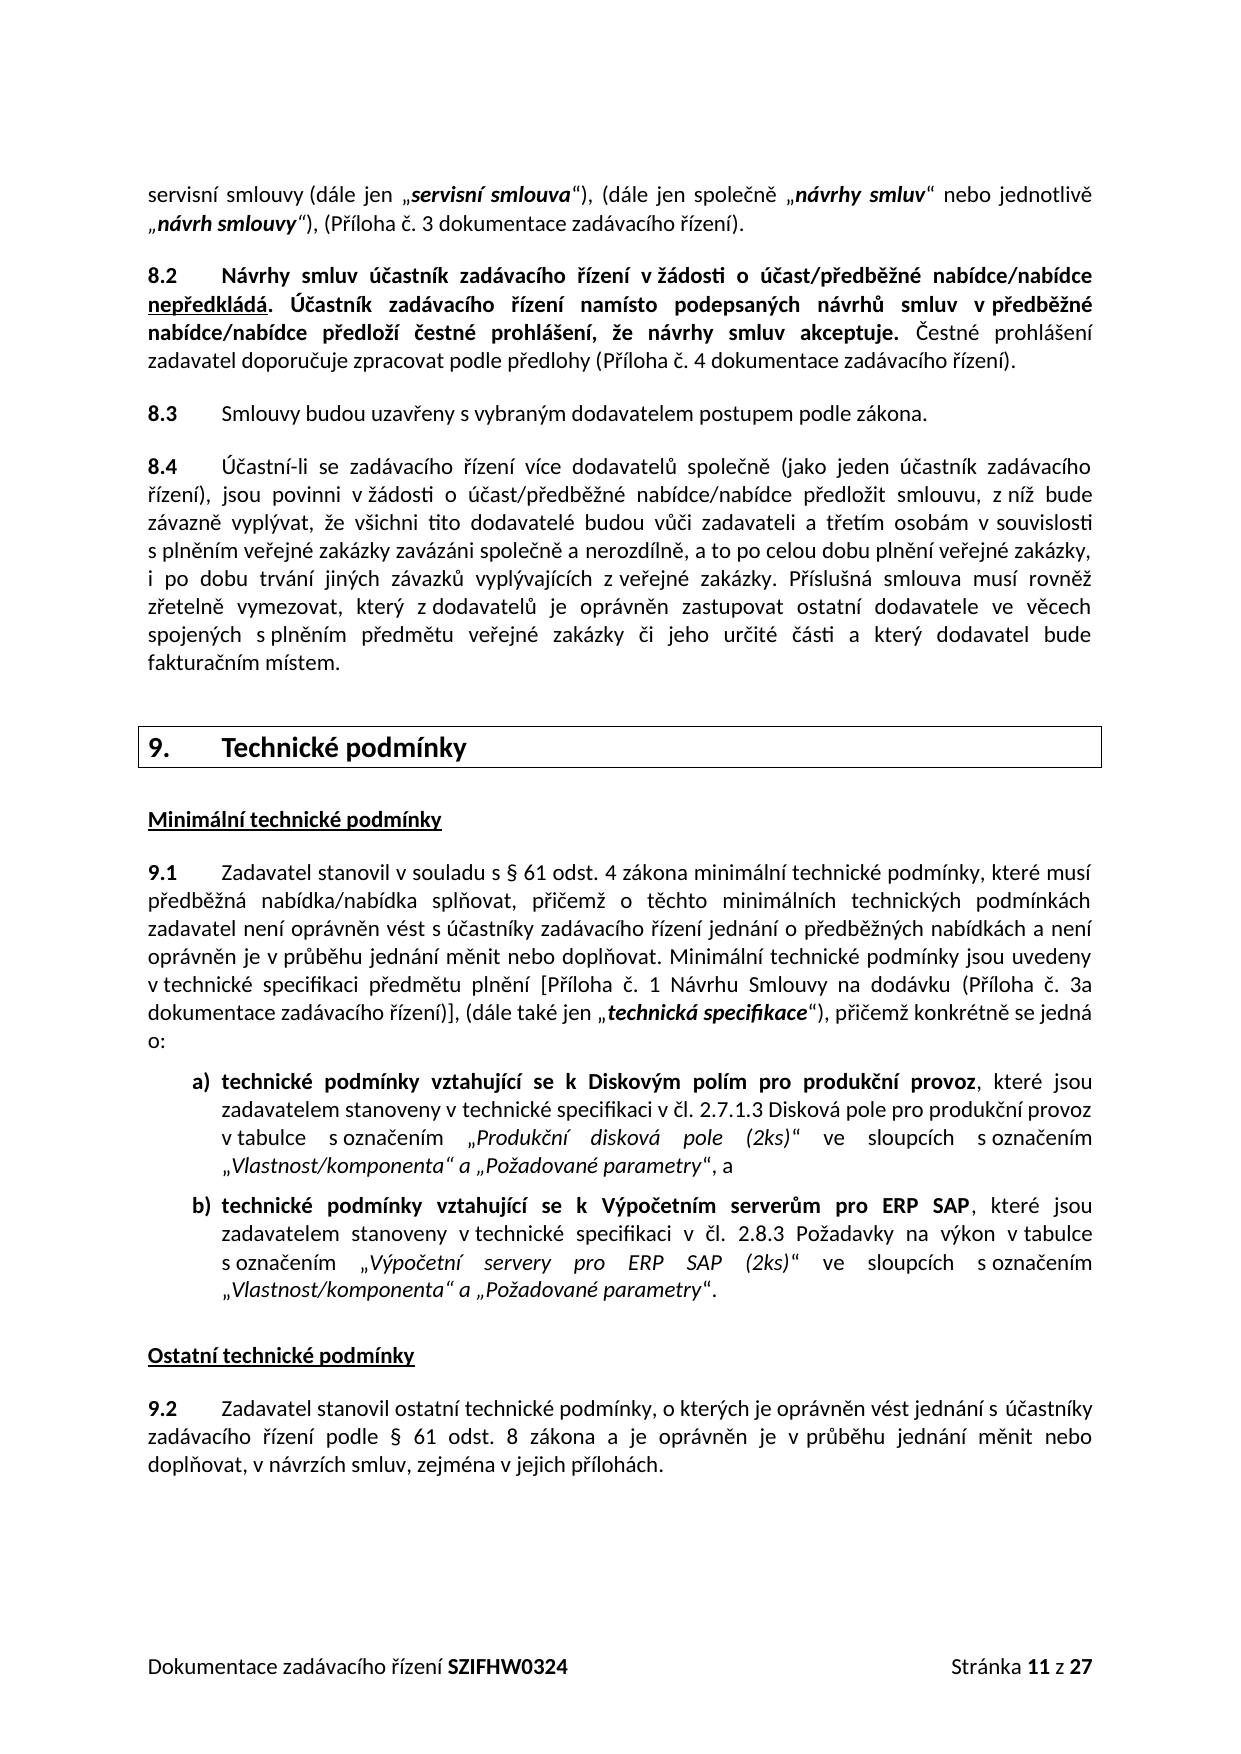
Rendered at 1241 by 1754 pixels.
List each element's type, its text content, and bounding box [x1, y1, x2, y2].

text Technické podmínky [139, 727, 1101, 767]
text technické podmínky vztahující se k Diskovým polím pro produkční provoz, které jsou zadavatelem stanoveny v technické specifikaci v čl. 2.7.1.3 Disková pole pro produkční provoz v tabulce s označením „Produkční disková pole (2ks)“ ve sloupcích s označením „Vlastnost/komponenta“ a „Požadované parametry“, a [192, 1067, 1093, 1179]
text Zadavatel stanovil v souladu s § 61 odst. 4 zákona minimální technické podmínky, které musí předběžná nabídka/nabídka splňovat, přičemž o těchto minimálních technických podmínkách zadavatel není oprávněn vést s účastníky zadávacího řízení jednání o předběžných nabídkách a není oprávněn je v průběhu jednání měnit nebo doplňovat. Minimální technické podmínky jsou uvedeny v technické specifikaci předmětu plnění [Příloha č. 1 Návrhu Smlouvy na dodávku (Příloha č. 3a dokumentace zadávacího řízení)], (dále také jen „technická specifikace“), přičemž konkrétně se jedná o: [148, 858, 1093, 1054]
text technické podmínky vztahující se k Výpočetním serverům pro ERP SAP, které jsou zadavatelem stanoveny v technické specifikaci v čl. 2.8.3 Požadavky na výkon v tabulce s označením „Výpočetní servery pro ERP SAP (2ks)“ ve sloupcích s označením „Vlastnost/komponenta“ a „Požadované parametry“. [192, 1192, 1093, 1304]
text Ostatní technické podmínky [148, 1341, 1093, 1369]
text Smlouvy budou uzavřeny s vybraným dodavatelem postupem podle zákona. [148, 399, 1093, 427]
text Minimální technické podmínky [148, 805, 1093, 833]
text Návrhy smluv účastník zadávacího řízení v žádosti o účast/předběžné nabídce/nabídce nepředkládá. Účastník zadávacího řízení namísto podepsaných návrhů smluv v předběžné nabídce/nabídce předloží čestné prohlášení, že návrhy smluv akceptuje. Čestné prohlášení zadavatel doporučuje zpracovat podle předlohy (Příloha č. 4 dokumentace zadávacího řízení). [148, 262, 1093, 374]
text Účastní-li se zadávacího řízení více dodavatelů společně (jako jeden účastník zadávacího řízení), jsou povinni v žádosti o účast/předběžné nabídce/nabídce předložit smlouvu, z níž bude závazně vyplývat, že všichni tito dodavatelé budou vůči zadavateli a třetím osobám v souvislosti s plněním veřejné zakázky zavázáni společně a nerozdílně, a to po celou dobu plnění veřejné zakázky, i po dobu trvání jiných závazků vyplývajících z veřejné zakázky. Příslušná smlouva musí rovněž zřetelně vymezovat, který z dodavatelů je oprávněn zastupovat ostatní dodavatele ve věcech spojených s plněním předmětu veřejné zakázky či jeho určité části a který dodavatel bude fakturačním místem. [148, 452, 1093, 676]
text Zadavatel stanovil ostatní technické podmínky, o kterých je oprávněn vést jednání s účastníky zadávacího řízení podle § 61 odst. 8 zákona a je oprávněn je v průběhu jednání měnit nebo doplňovat, v návrzích smluv, zejména v jejich přílohách. [148, 1394, 1093, 1478]
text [148, 181, 1093, 237]
